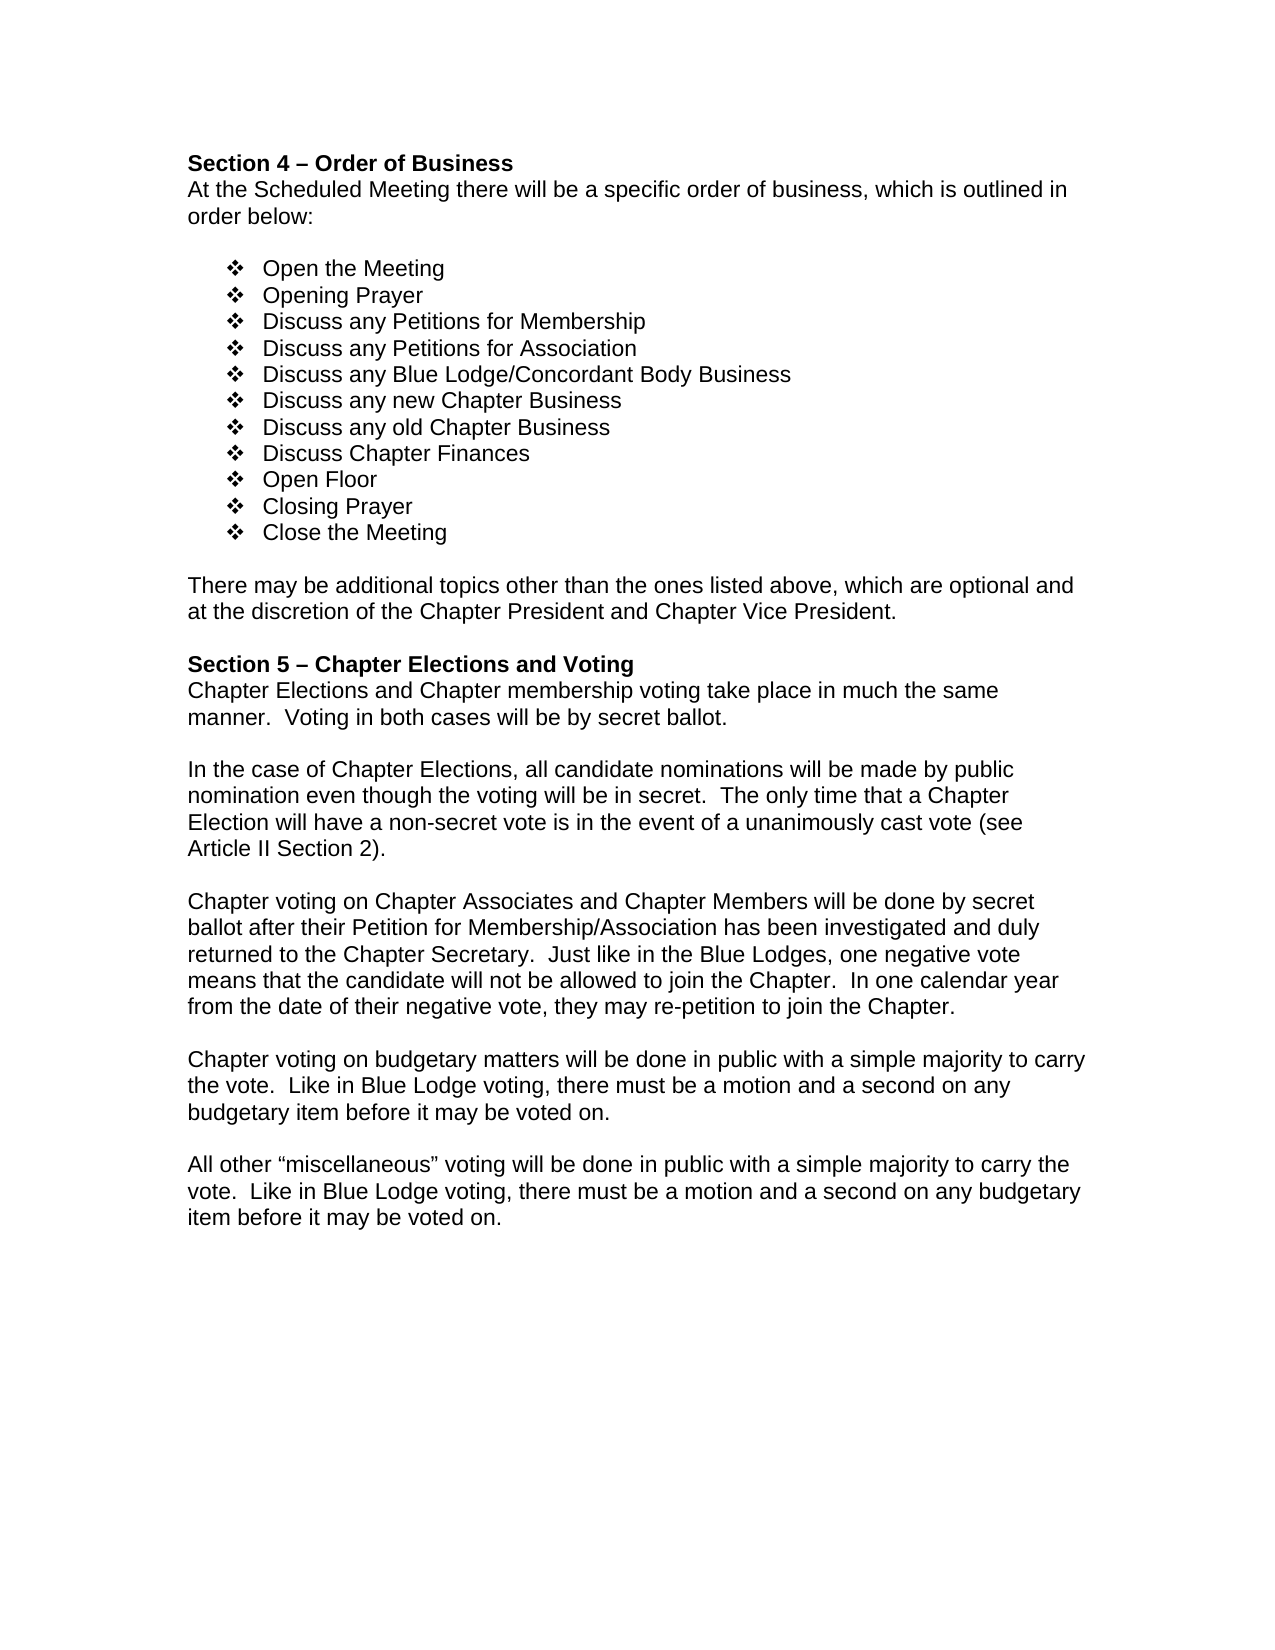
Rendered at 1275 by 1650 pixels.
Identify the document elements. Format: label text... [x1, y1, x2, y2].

text At the Scheduled Meeting there will be a specific order of business, which is outlined in order below: [187, 176, 1087, 229]
text In the case of Chapter Elections, all candidate nominations will be made by public nomination even though the voting will be in secret. The only time that a Chapter Election will have a non-secret vote is in the event of a unanimously cast vote (see Article II Section 2). [187, 756, 1087, 862]
list Discuss Chapter Finances [225, 440, 1087, 466]
text Chapter Elections and Chapter membership voting take place in much the same manner. Voting in both cases will be by secret ballot. [187, 677, 1087, 730]
list Discuss any old Chapter Business [225, 413, 1087, 440]
list Discuss any Blue Lodge/Concordant Body Business [225, 361, 1087, 387]
list Open the Meeting [225, 255, 1087, 282]
text Chapter voting on budgetary matters will be done in public with a simple majority to carry the vote. Like in Blue Lodge voting, there must be a motion and a second on any budgetary item before it may be voted on. [187, 1046, 1087, 1125]
subtitle Section 4 – Order of Business [187, 150, 1087, 176]
subtitle Section 5 – Chapter Elections and Voting [187, 651, 1087, 677]
text There may be additional topics other than the ones listed above, which are optional and at the discretion of the Chapter President and Chapter Vice President. [187, 572, 1087, 624]
list Discuss any Petitions for Association [225, 334, 1087, 361]
list Opening Prayer [225, 282, 1087, 308]
text All other “miscellaneous” voting will be done in public with a simple majority to carry the vote. Like in Blue Lodge voting, there must be a motion and a second on any budgetary item before it may be voted on. [187, 1151, 1087, 1231]
list Closing Prayer [225, 493, 1087, 519]
list Close the Meeting [225, 519, 1087, 545]
list Discuss any Petitions for Membership [225, 308, 1087, 334]
text Chapter voting on Chapter Associates and Chapter Members will be done by secret ballot after their Petition for Membership/Association has been investigated and duly returned to the Chapter Secretary. Just like in the Blue Lodges, one negative vote means that the candidate will not be allowed to join the Chapter. In one calendar year from the date of their negative vote, they may re-petition to join the Chapter. [187, 888, 1087, 1020]
list Open Floor [225, 466, 1087, 493]
list Discuss any new Chapter Business [225, 387, 1087, 413]
